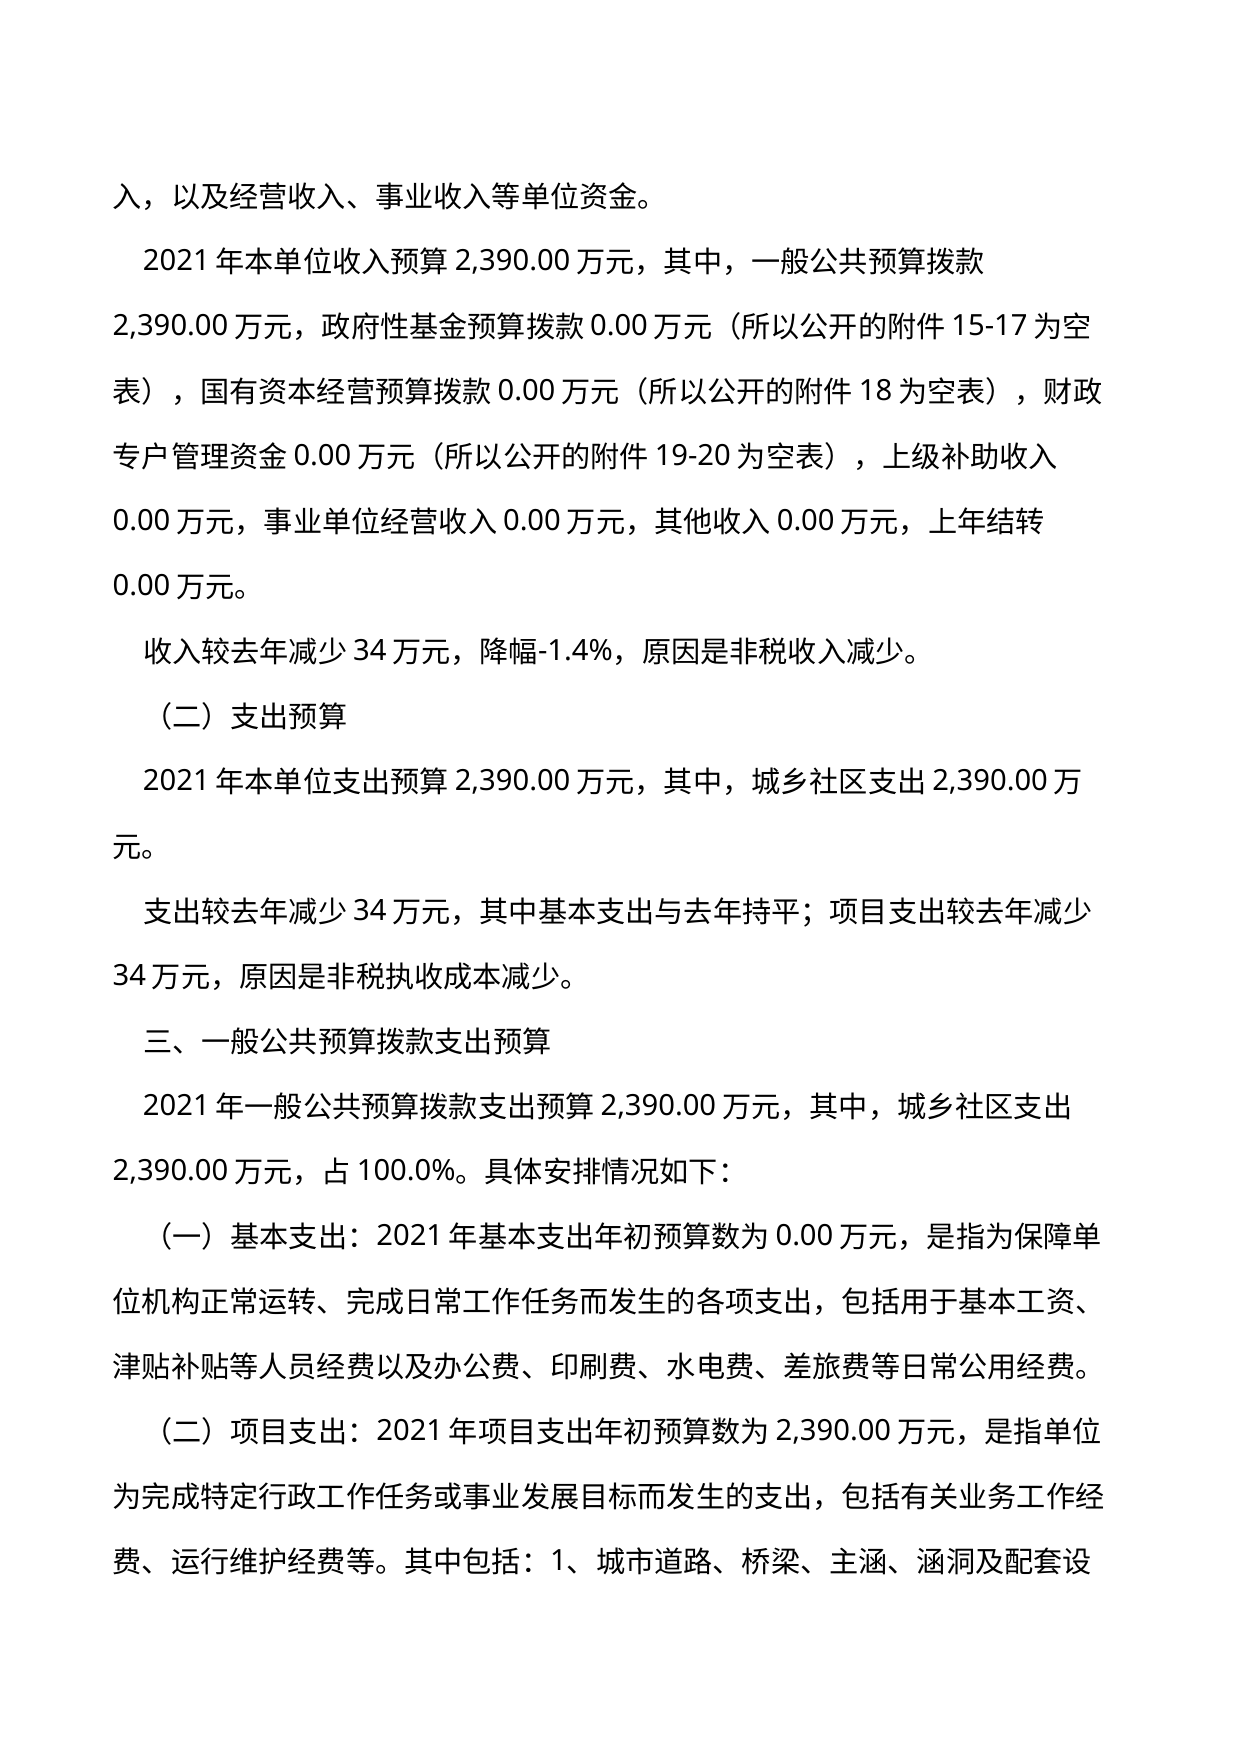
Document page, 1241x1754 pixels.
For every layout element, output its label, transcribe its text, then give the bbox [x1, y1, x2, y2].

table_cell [101, 1397, 1116, 1592]
table_cell 2021年本单位支出预算2,390.00万元，其中，城乡社区支出2,390.00万元。 [101, 747, 1116, 877]
table_cell 2021年本单位收入预算2,390.00万元，其中，一般公共预算拨款2,390.00万元，政府性基金预算拨款0.00万元（所以公开的附件15-17为空表），国有资本经营预算拨款0.00万元（所以公开的附件18为空表），财政专户管理资金0.00万元（所以公开的附件19-20为空表），上级补助收入0.00万元，事业单位经营收入0.00万元，其他收入0.00万元，上年结转0.00万元。 [101, 227, 1116, 617]
table_cell （二）支出预算 [101, 682, 1116, 747]
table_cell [101, 162, 1116, 227]
table_cell 三、一般公共预算拨款支出预算 [101, 1007, 1116, 1072]
table_cell （一）基本支出：2021年基本支出年初预算数为0.00万元，是指为保障单位机构正常运转、完成日常工作任务而发生的各项支出，包括用于基本工资、津贴补贴等人员经费以及办公费、印刷费、水电费、差旅费等日常公用经费。 [101, 1202, 1116, 1397]
table_cell 支出较去年减少34万元，其中基本支出与去年持平；项目支出较去年减少34万元，原因是非税执收成本减少。 [101, 877, 1116, 1007]
table_cell 收入较去年减少34万元，降幅-1.4%，原因是非税收入减少。 [101, 617, 1116, 682]
table_cell 2021年一般公共预算拨款支出预算2,390.00万元，其中，城乡社区支出2,390.00万元，占100.0%。具体安排情况如下： [101, 1072, 1116, 1202]
